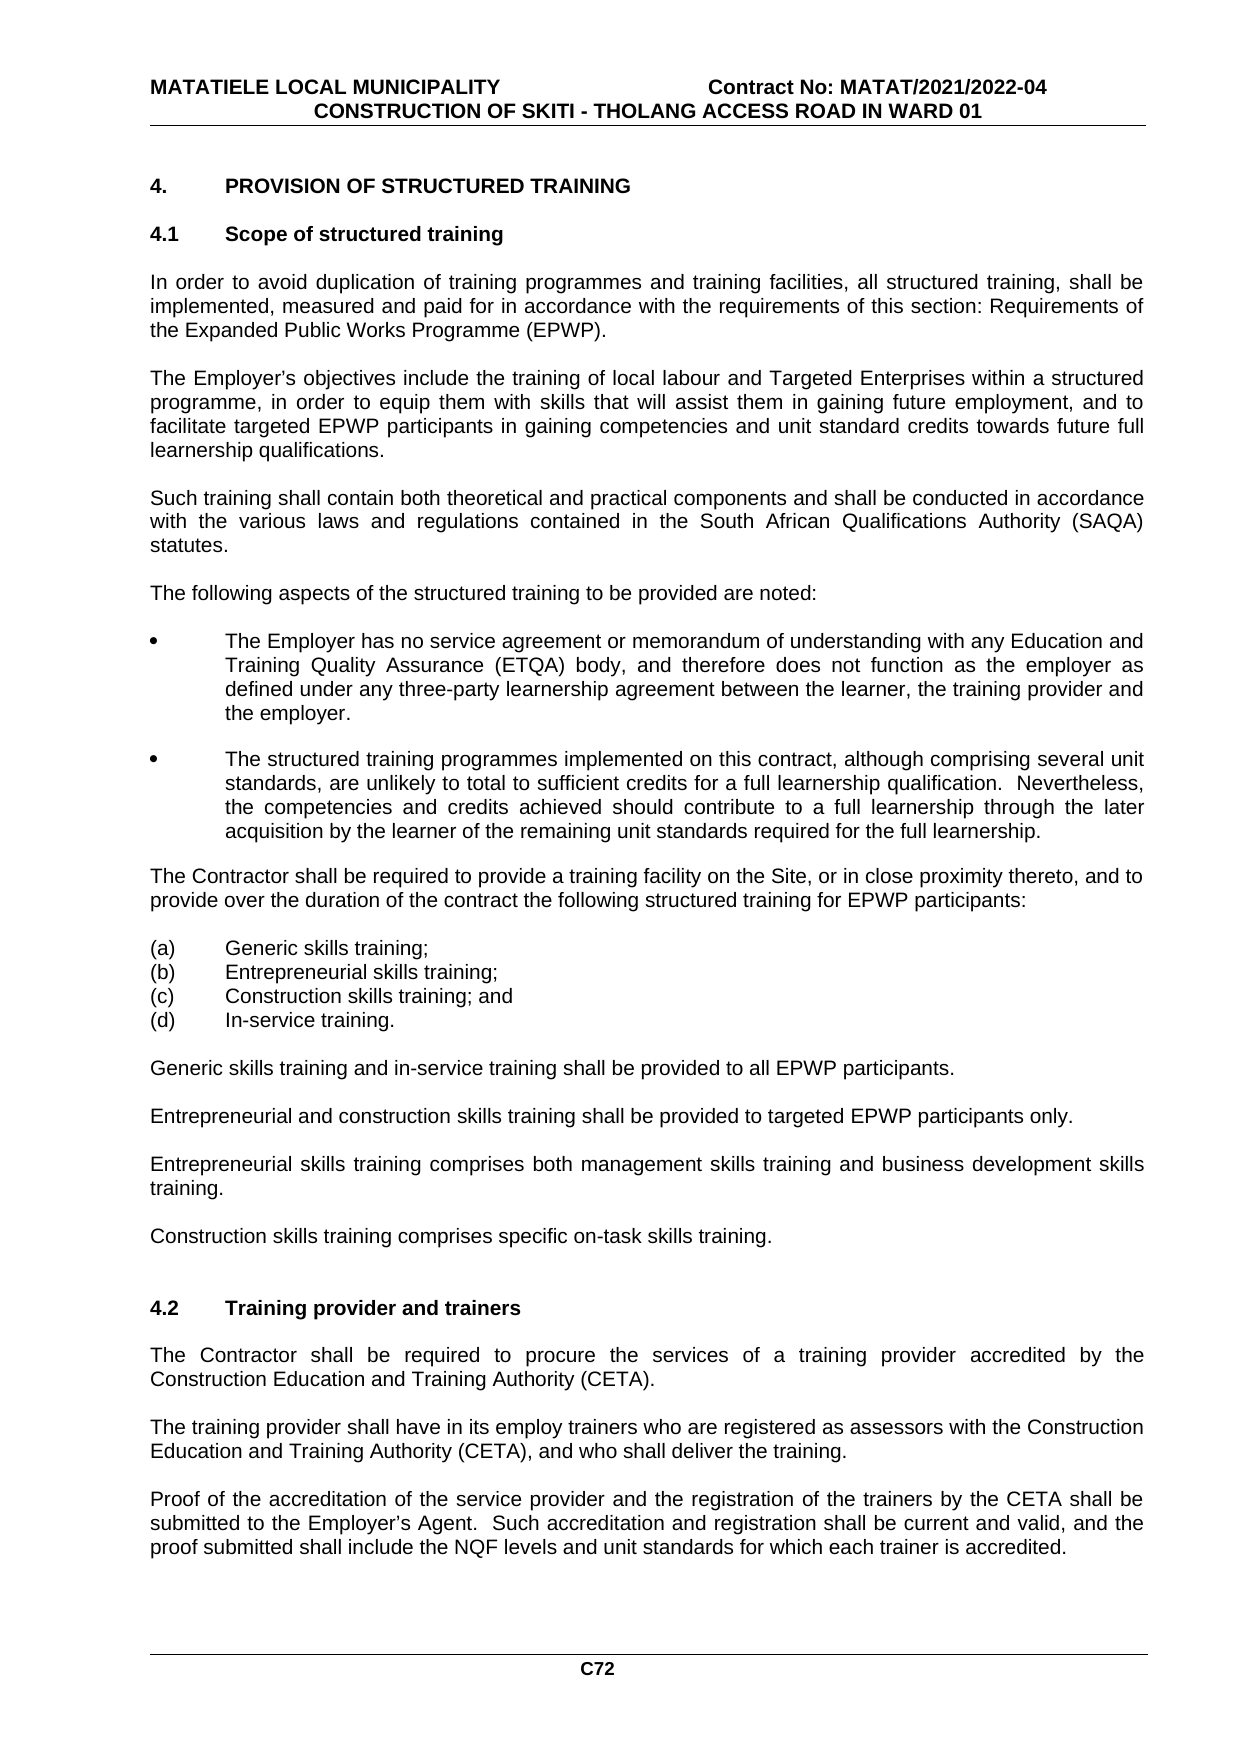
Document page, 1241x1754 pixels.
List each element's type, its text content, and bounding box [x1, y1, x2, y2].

text (c) Construction skills training; and [150, 984, 1146, 1008]
list The Employer has no service agreement or memorandum of understanding with any Education and Training Quality Assurance (ETQA) body, and therefore does not function as the employer as defined under any three-party learnership agreement between the learner, the training provider and the employer. [150, 629, 1146, 725]
text Construction skills training comprises specific on-task skills training. [150, 1223, 1146, 1247]
text Entrepreneurial and construction skills training shall be provided to targeted EPWP participants only. [150, 1104, 1146, 1128]
text The training provider shall have in its employ trainers who are registered as assessors with the Construction Education and Training Authority (CETA), and who shall deliver the training. [150, 1415, 1146, 1463]
text 4.2 Training provider and trainers [150, 1295, 1146, 1319]
text The Contractor shall be required to procure the services of a training provider accredited by the Construction Education and Training Authority (CETA). [150, 1343, 1146, 1391]
text 4.1 Scope of structured training [150, 222, 1146, 246]
text The Contractor shall be required to provide a training facility on the Site, or in close proximity thereto, and to provide over the duration of the contract the following structured training for EPWP participants: [150, 864, 1146, 912]
text 4. PROVISION OF STRUCTURED TRAINING [150, 174, 1146, 198]
text (d) In-service training. [150, 1008, 1146, 1032]
text The Employer’s objectives include the training of local labour and Targeted Enterprises within a structured programme, in order to equip them with skills that will assist them in gaining future employment, and to facilitate targeted EPWP participants in gaining competencies and unit standard credits towards future full learnership qualifications. [150, 366, 1146, 461]
text (b) Entrepreneurial skills training; [150, 960, 1146, 984]
text In order to avoid duplication of training programmes and training facilities, all structured training, shall be implemented, measured and paid for in accordance with the requirements of this section: Requirements of the Expanded Public Works Programme (EPWP). [150, 270, 1146, 342]
text Generic skills training and in-service training shall be provided to all EPWP participants. [150, 1056, 1146, 1080]
text Entrepreneurial skills training comprises both management skills training and business development skills training. [150, 1152, 1146, 1199]
text Such training shall contain both theoretical and practical components and shall be conducted in accordance with the various laws and regulations contained in the South African Qualifications Authority (SAQA) statutes. [150, 485, 1146, 557]
text (a) Generic skills training; [150, 936, 1146, 960]
text Proof of the accreditation of the service provider and the registration of the trainers by the CETA shall be submitted to the Employer’s Agent. Such accreditation and registration shall be current and valid, and the proof submitted shall include the NQF levels and unit standards for which each trainer is accredited. [150, 1487, 1146, 1559]
list The structured training programmes implemented on this contract, although comprising several unit standards, are unlikely to total to sufficient credits for a full learnership qualification. Nevertheless, the competencies and credits achieved should contribute to a full learnership through the later acquisition by the learner of the remaining unit standards required for the full learnership. [150, 747, 1146, 843]
text The following aspects of the structured training to be provided are noted: [150, 581, 1146, 605]
